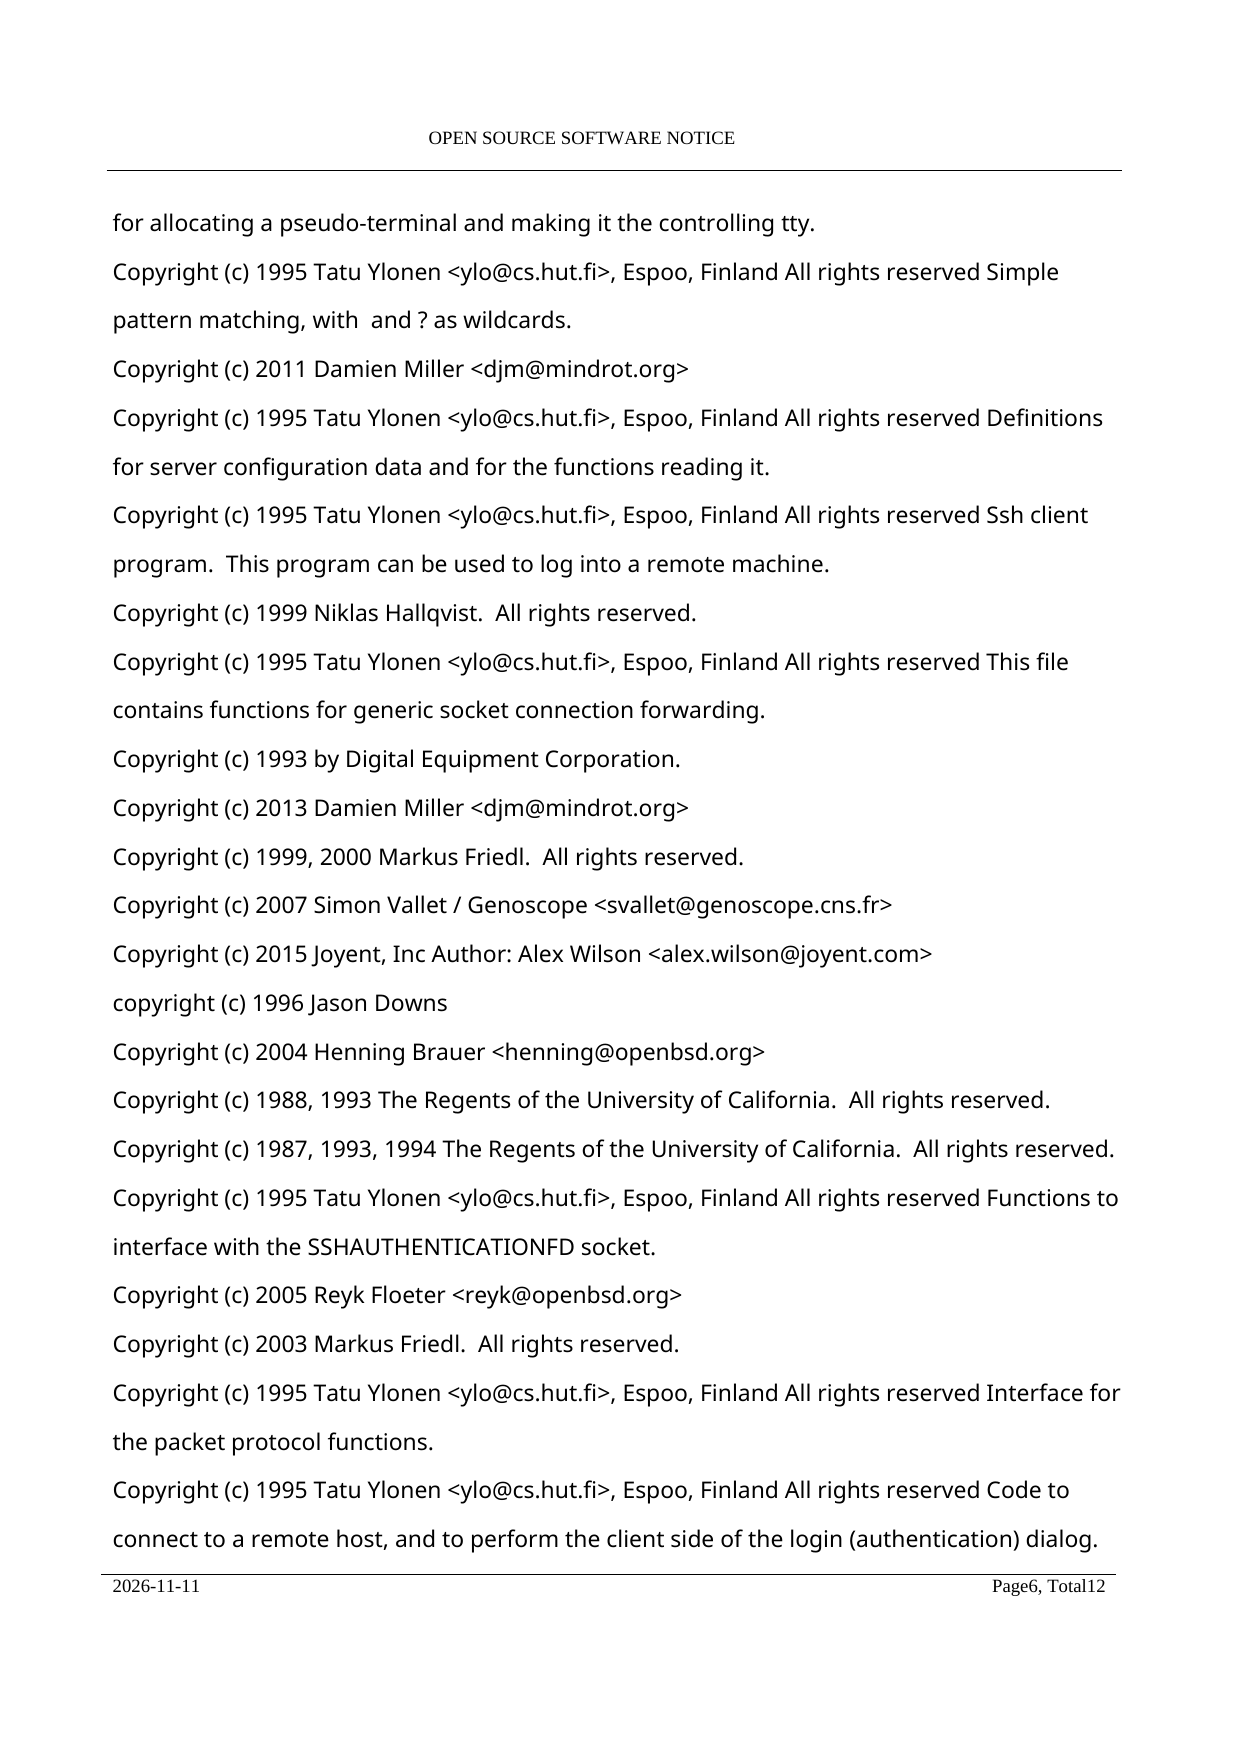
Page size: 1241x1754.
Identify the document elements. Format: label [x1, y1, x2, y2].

text [112, 206, 1128, 1555]
